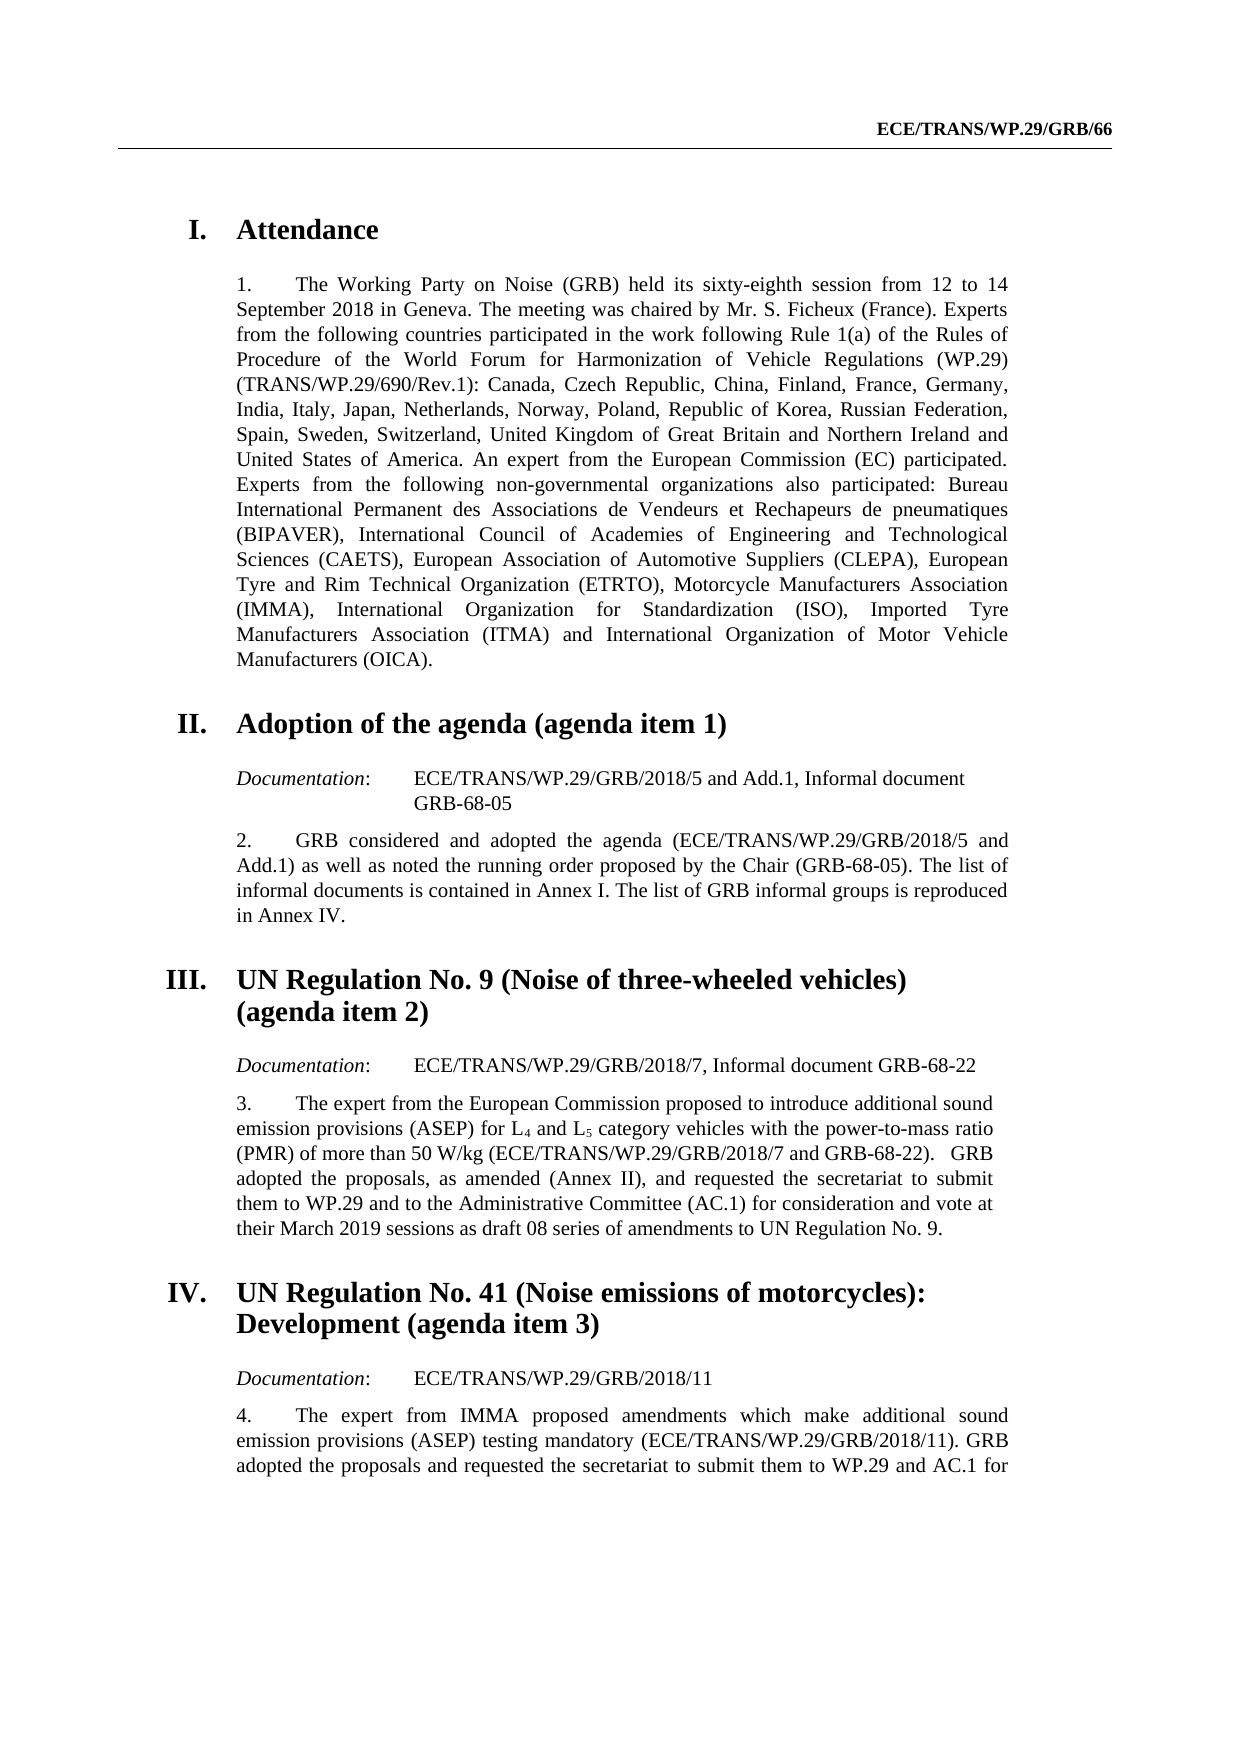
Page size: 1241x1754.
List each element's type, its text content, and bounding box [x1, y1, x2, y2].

text I. Attendance [118, 215, 994, 246]
text 1. The Working Party on Noise (GRB) held its sixty-eighth session from 12 to 14 September 2018 in Geneva. The meeting was chaired by Mr. S. Ficheux (France). Experts from the following countries participated in the work following Rule 1(a) of the Rules of Procedure of the World Forum for Harmonization of Vehicle Regulations (WP.29) (TRANS/WP.29/690/Rev.1): Canada, Czech Republic, China, Finland, France, Germany, India, Italy, Japan, Netherlands, Norway, Poland, Republic of Korea, Russian Federation, Spain, Sweden, Switzerland, United Kingdom of Great Britain and Northern Ireland and United States of America. An expert from the European Commission (EC) participated. Experts from the following non-governmental organizations also participated: Bureau International Permanent des Associations de Vendeurs et Rechapeurs de pneumatiques (BIPAVER), International Council of Academies of Engineering and Technological Sciences (CAETS), European Association of Automotive Suppliers (CLEPA), European Tyre and Rim Technical Organization (ETRTO), Motorcycle Manufacturers Association (IMMA), International Organization for Standardization (ISO), Imported Tyre Manufacturers Association (ITMA) and International Organization of Motor Vehicle Manufacturers (OICA). [236, 271, 1009, 671]
text IV. UN Regulation No. 41 (Noise emissions of motorcycles): Development (agenda item 3) [118, 1277, 1009, 1340]
text Documentation: ECE/TRANS/WP.29/GRB/2018/7, Informal document GRB-68-22 [236, 1052, 1009, 1077]
text III. UN Regulation No. 9 (Noise of three-wheeled vehicles) (agenda item 2) [118, 965, 1009, 1027]
text 3. The expert from the European Commission proposed to introduce additional sound emission provisions (ASEP) for L4 and L5 category vehicles with the power-to-mass ratio (PMR) of more than 50 W/kg (ECE/TRANS/WP.29/GRB/2018/7 and GRB-68-22). GRB adopted the proposals, as amended (Annex II), and requested the secretariat to submit them to WP.29 and to the Administrative Committee (AC.1) for consideration and vote at their March 2019 sessions as draft 08 series of amendments to UN Regulation No. 9. [236, 1090, 994, 1240]
text Documentation: ECE/TRANS/WP.29/GRB/2018/11 [236, 1365, 994, 1390]
text II. Adoption of the agenda (agenda item 1) [118, 708, 1009, 740]
text Documentation: ECE/TRANS/WP.29/GRB/2018/5 and Add.1, Informal document GRB-68-05 [236, 765, 1009, 815]
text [236, 1402, 1009, 1477]
text 2. GRB considered and adopted the agenda (ECE/TRANS/WP.29/GRB/2018/5 and Add.1) as well as noted the running order proposed by the Chair (GRB-68-05). The list of informal documents is contained in Annex I. The list of GRB informal groups is reproduced in Annex IV. [236, 827, 1009, 927]
